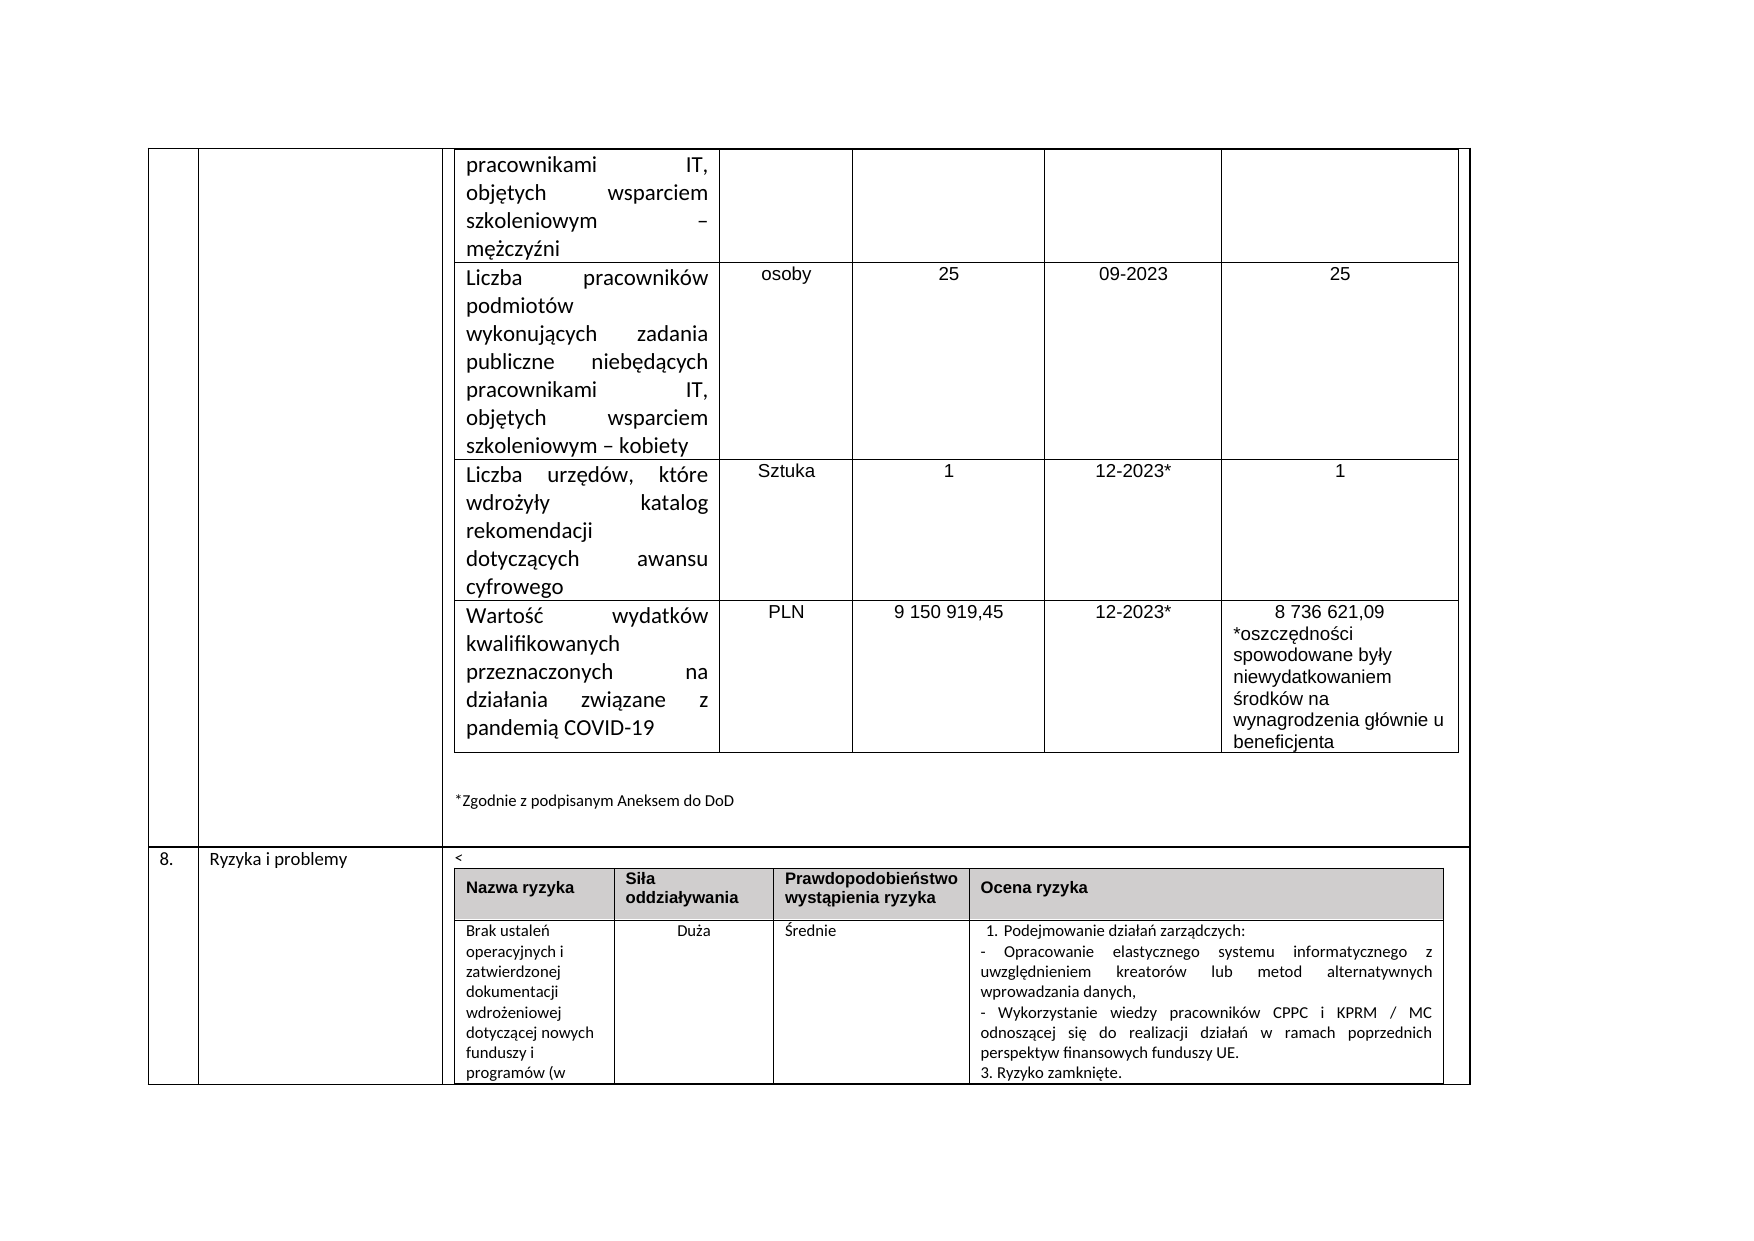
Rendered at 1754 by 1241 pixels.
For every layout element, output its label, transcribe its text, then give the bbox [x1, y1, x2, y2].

table_cell < [443, 848, 1469, 1084]
table_cell Ryzyka i problemy [199, 848, 442, 1084]
table_cell [149, 848, 198, 1084]
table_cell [199, 149, 442, 846]
table_cell [149, 149, 198, 846]
